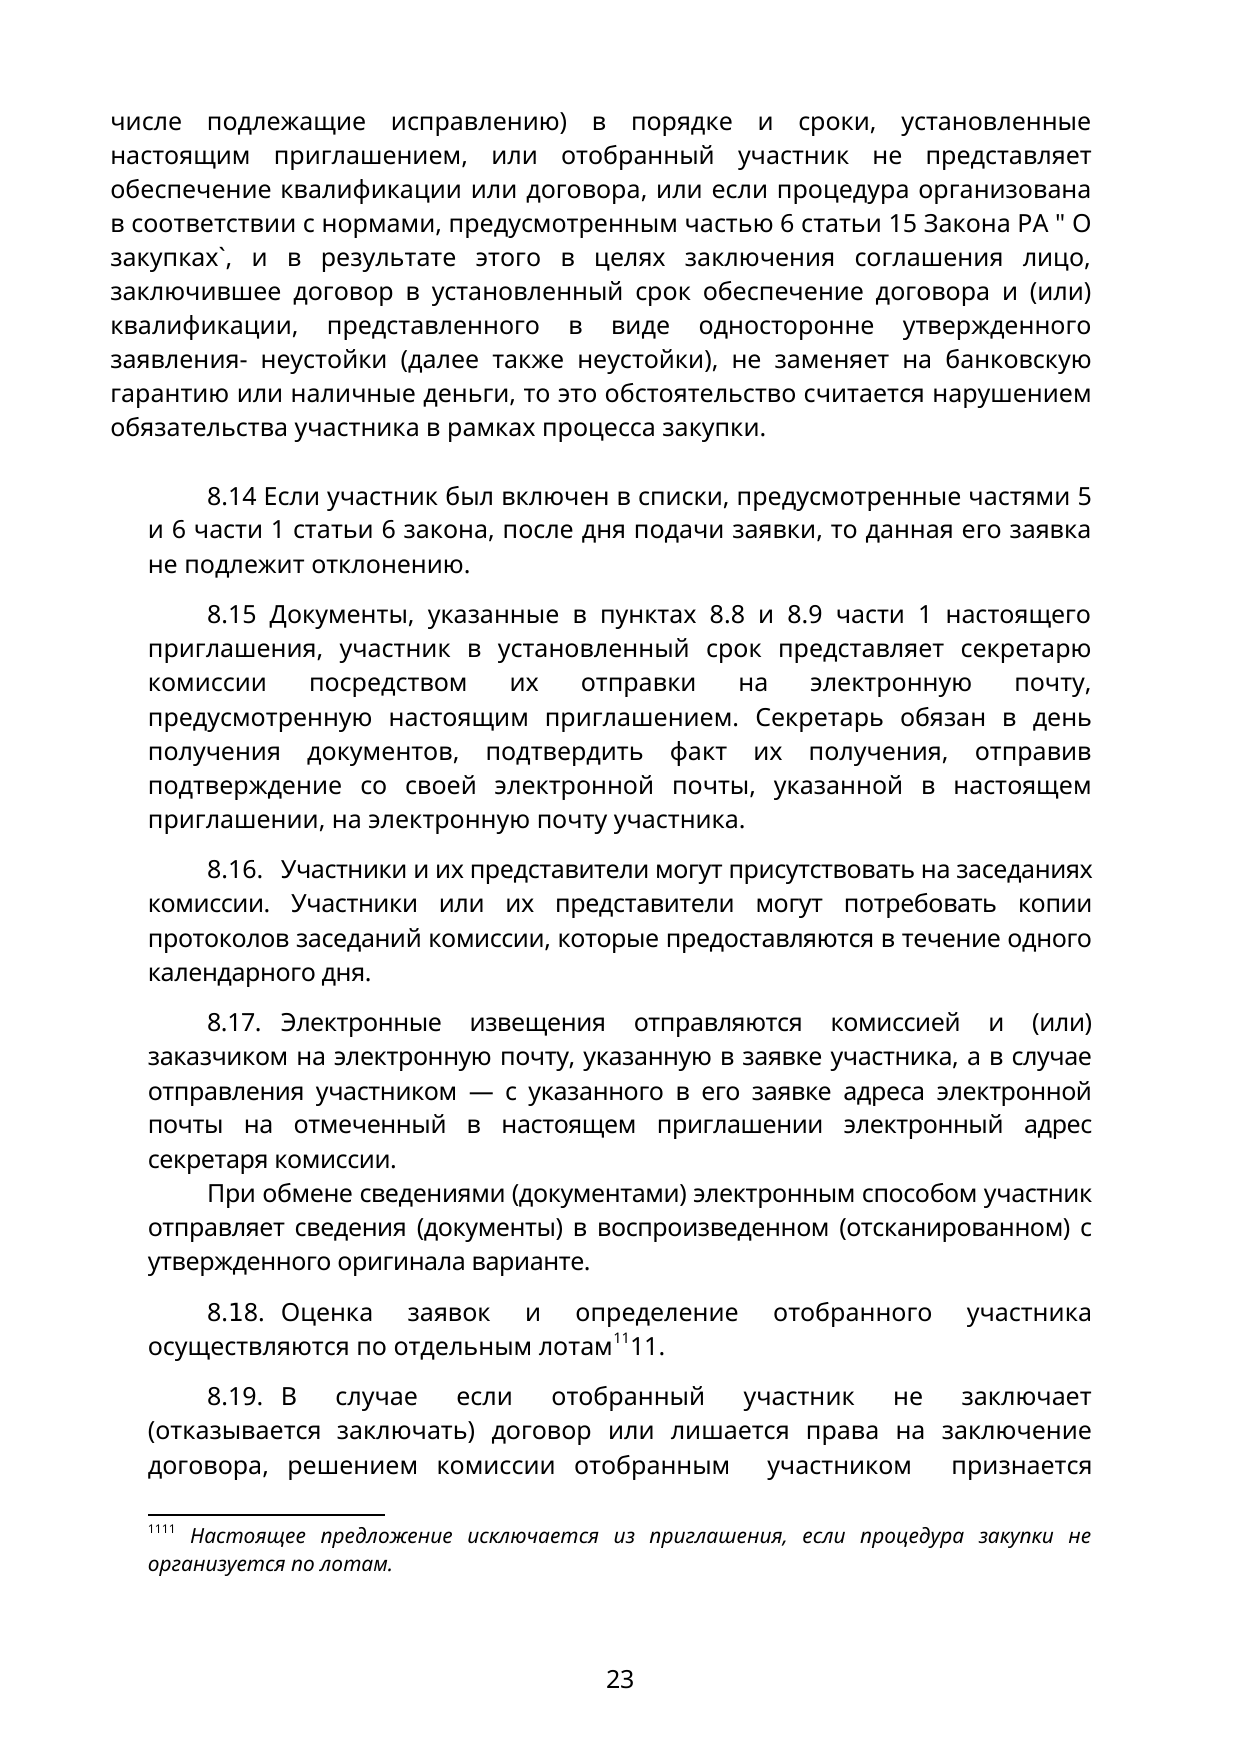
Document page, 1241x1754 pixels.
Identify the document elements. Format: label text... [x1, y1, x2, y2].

text 8.17. Электронные извещения отправляются комиссией и (или) заказчиком на электронную почту, указанную в заявке участника, а в случае отправления участником — с указанного в его заявке адреса электронной почты на отмеченный в настоящем приглашении электронный адрес секретаря комиссии. [148, 1005, 1092, 1175]
text 8.18. Оценка заявок и определение отобранного участника осуществляются по отдельным лотам11. [148, 1294, 1092, 1362]
text 8.16. Участники и их представители могут присутствовать на заседаниях комиссии. Участники или их представители могут потребовать копии протоколов заседаний комиссии, которые предоставляются в течение одного календарного дня. [148, 852, 1092, 988]
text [110, 103, 1092, 444]
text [148, 1379, 1092, 1481]
text 8.14 Если участник был включен в списки, предусмотренные частями 5 и 6 части 1 статьи 6 закона, после дня подачи заявки, то данная его заявка не подлежит отклонению. [148, 478, 1092, 580]
text При обмене сведениями (документами) электронным способом участник отправляет сведения (документы) в воспроизведенном (отсканированном) с утвержденного оригинала варианте. [148, 1175, 1092, 1277]
text 8.15 Документы, указанные в пунктах 8.8 и 8.9 части 1 настоящего приглашения, участник в установленный срок представляет секретарю комиссии посредством их отправки на электронную почту, предусмотренную настоящим приглашением. Секретарь обязан в день получения документов, подтвердить факт их получения, отправив подтверждение со своей электронной почты, указанной в настоящем приглашении, на электронную почту участника. [148, 597, 1092, 835]
